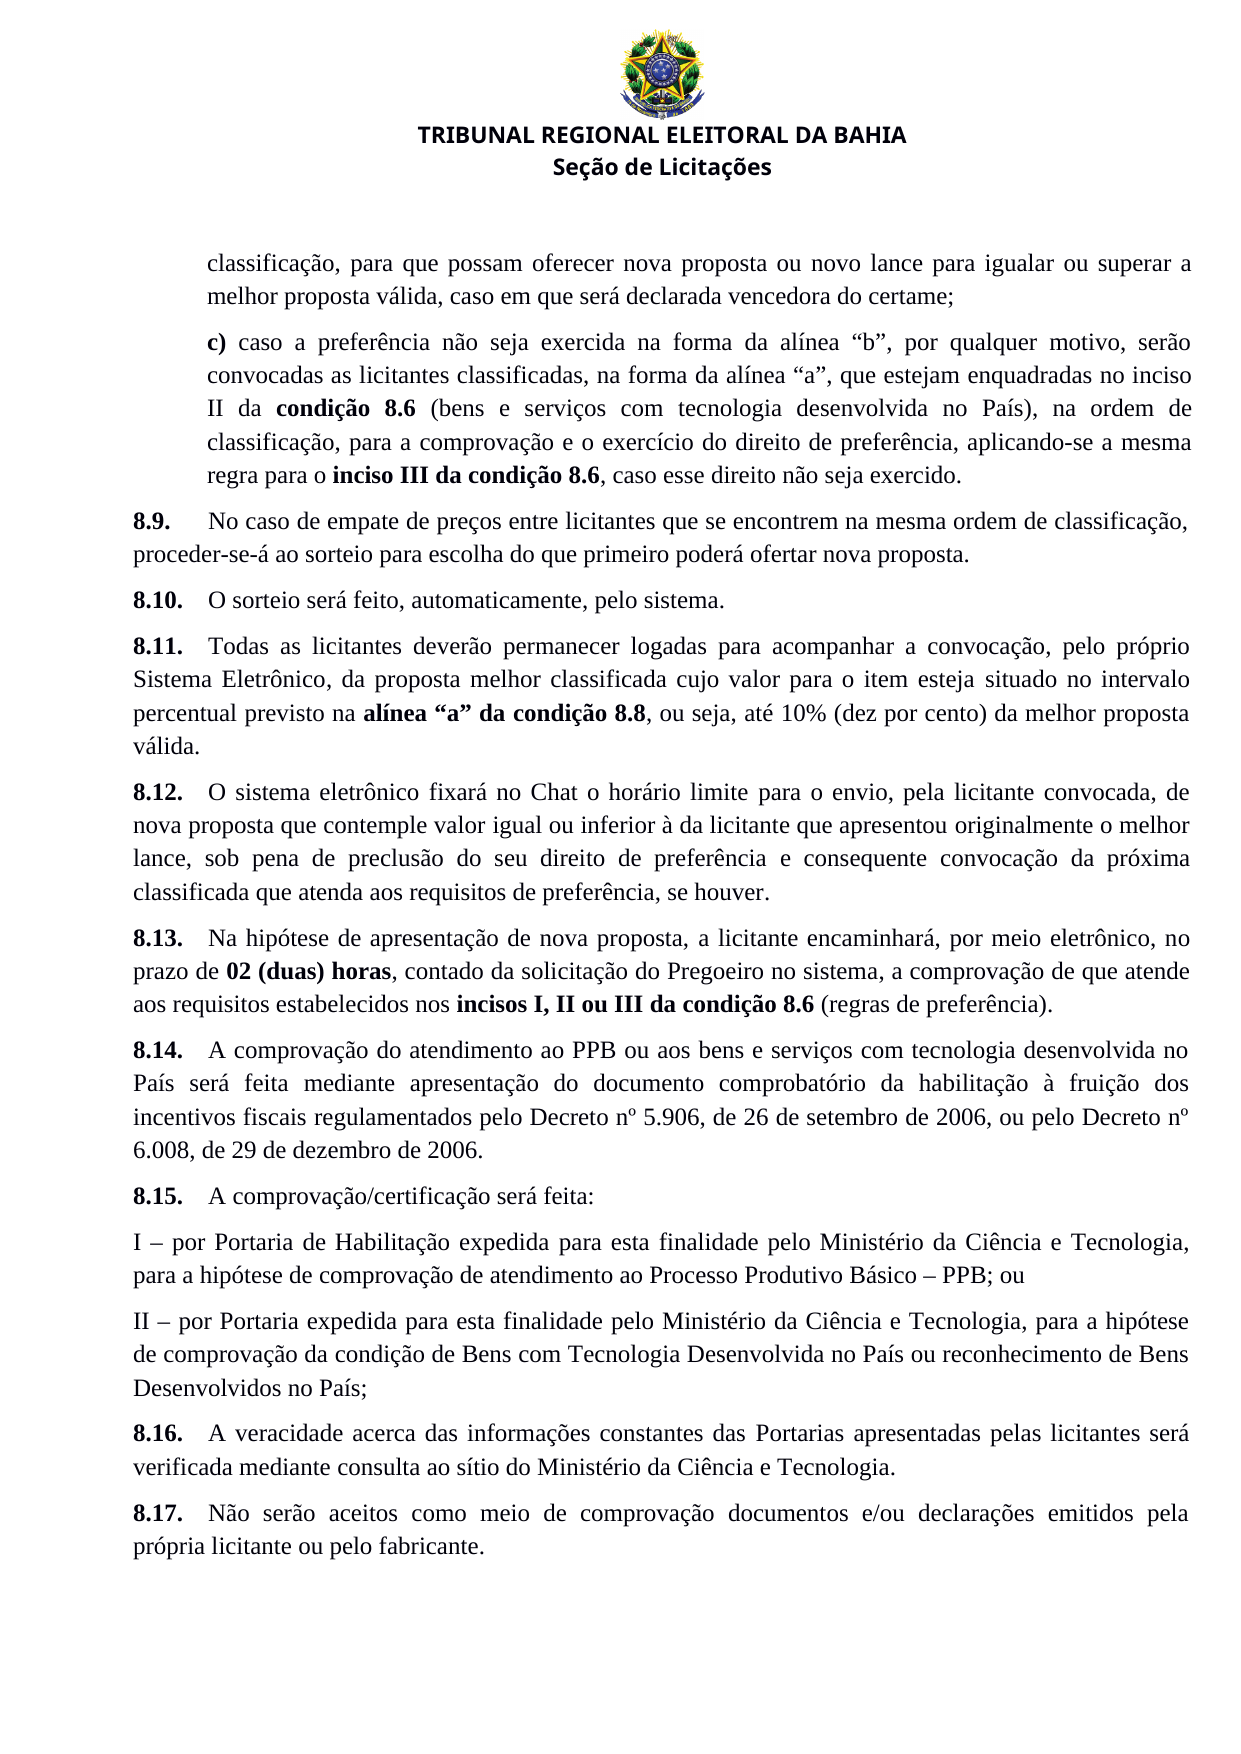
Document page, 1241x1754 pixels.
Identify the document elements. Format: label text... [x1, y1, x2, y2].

text 8.10. O sorteio será feito, automaticamente, pelo sistema. [133, 582, 1190, 615]
text 8.16. A veracidade acerca das informações constantes das Portarias apresentadas pelas licitantes será verificada mediante consulta ao sítio do Ministério da Ciência e Tecnologia. [133, 1415, 1190, 1482]
text II – por Portaria expedida para esta finalidade pelo Ministério da Ciência e Tecnologia, para a hipótese de comprovação da condição de Bens com Tecnologia Desenvolvida no País ou reconhecimento de Bens Desenvolvidos no País; [133, 1303, 1190, 1403]
text 8.14. A comprovação do atendimento ao PPB ou aos bens e serviços com tecnologia desenvolvida no País será feita mediante apresentação do documento comprobatório da habilitação à fruição dos incentivos fiscais regulamentados pelo Decreto nº 5.906, de 26 de setembro de 2006, ou pelo Decreto nº 6.008, de 29 de dezembro de 2006. [133, 1032, 1190, 1165]
text 8.13. Na hipótese de apresentação de nova proposta, a licitante encaminhará, por meio eletrônico, no prazo de 02 (duas) horas, contado da solicitação do Pregoeiro no sistema, a comprovação de que atende aos requisitos estabelecidos nos incisos I, II ou III da condição 8.6 (regras de preferência). [133, 919, 1190, 1019]
text c) caso a preferência não seja exercida na forma da alínea “b”, por qualquer motivo, serão convocadas as licitantes classificadas, na forma da alínea “a”, que estejam enquadradas no inciso II da condição 8.6 (bens e serviços com tecnologia desenvolvida no País), na ordem de classificação, para a comprovação e o exercício do direito de preferência, aplicando-se a mesma regra para o inciso III da condição 8.6, caso esse direito não seja exercido. [207, 323, 1192, 490]
text 8.11. Todas as licitantes deverão permanecer logadas para acompanhar a convocação, pelo próprio Sistema Eletrônico, da proposta melhor classificada cujo valor para o item esteja situado no intervalo percentual previsto na alínea “a” da condição 8.8, ou seja, até 10% (dez por cento) da melhor proposta válida. [133, 628, 1190, 761]
text 8.17. Não serão aceitos como meio de comprovação documentos e/ou declarações emitidos pela própria licitante ou pelo fabricante. [133, 1494, 1190, 1561]
text 8.9. No caso de empate de preços entre licitantes que se encontrem na mesma ordem de classificação, proceder-se-á ao sorteio para escolha do que primeiro poderá ofertar nova proposta. [133, 503, 1190, 569]
text I – por Portaria de Habilitação expedida para esta finalidade pelo Ministério da Ciência e Tecnologia, para a hipótese de comprovação de atendimento ao Processo Produtivo Básico – PPB; ou [133, 1223, 1190, 1290]
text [207, 244, 1192, 311]
text 8.12. O sistema eletrônico fixará no Chat o horário limite para o envio, pela licitante convocada, de nova proposta que contemple valor igual ou inferior à da licitante que apresentou originalmente o melhor lance, sob pena de preclusão do seu direito de preferência e consequente convocação da próxima classificada que atenda aos requisitos de preferência, se houver. [133, 773, 1190, 907]
text 8.15. A comprovação/certificação será feita: [133, 1178, 1190, 1211]
